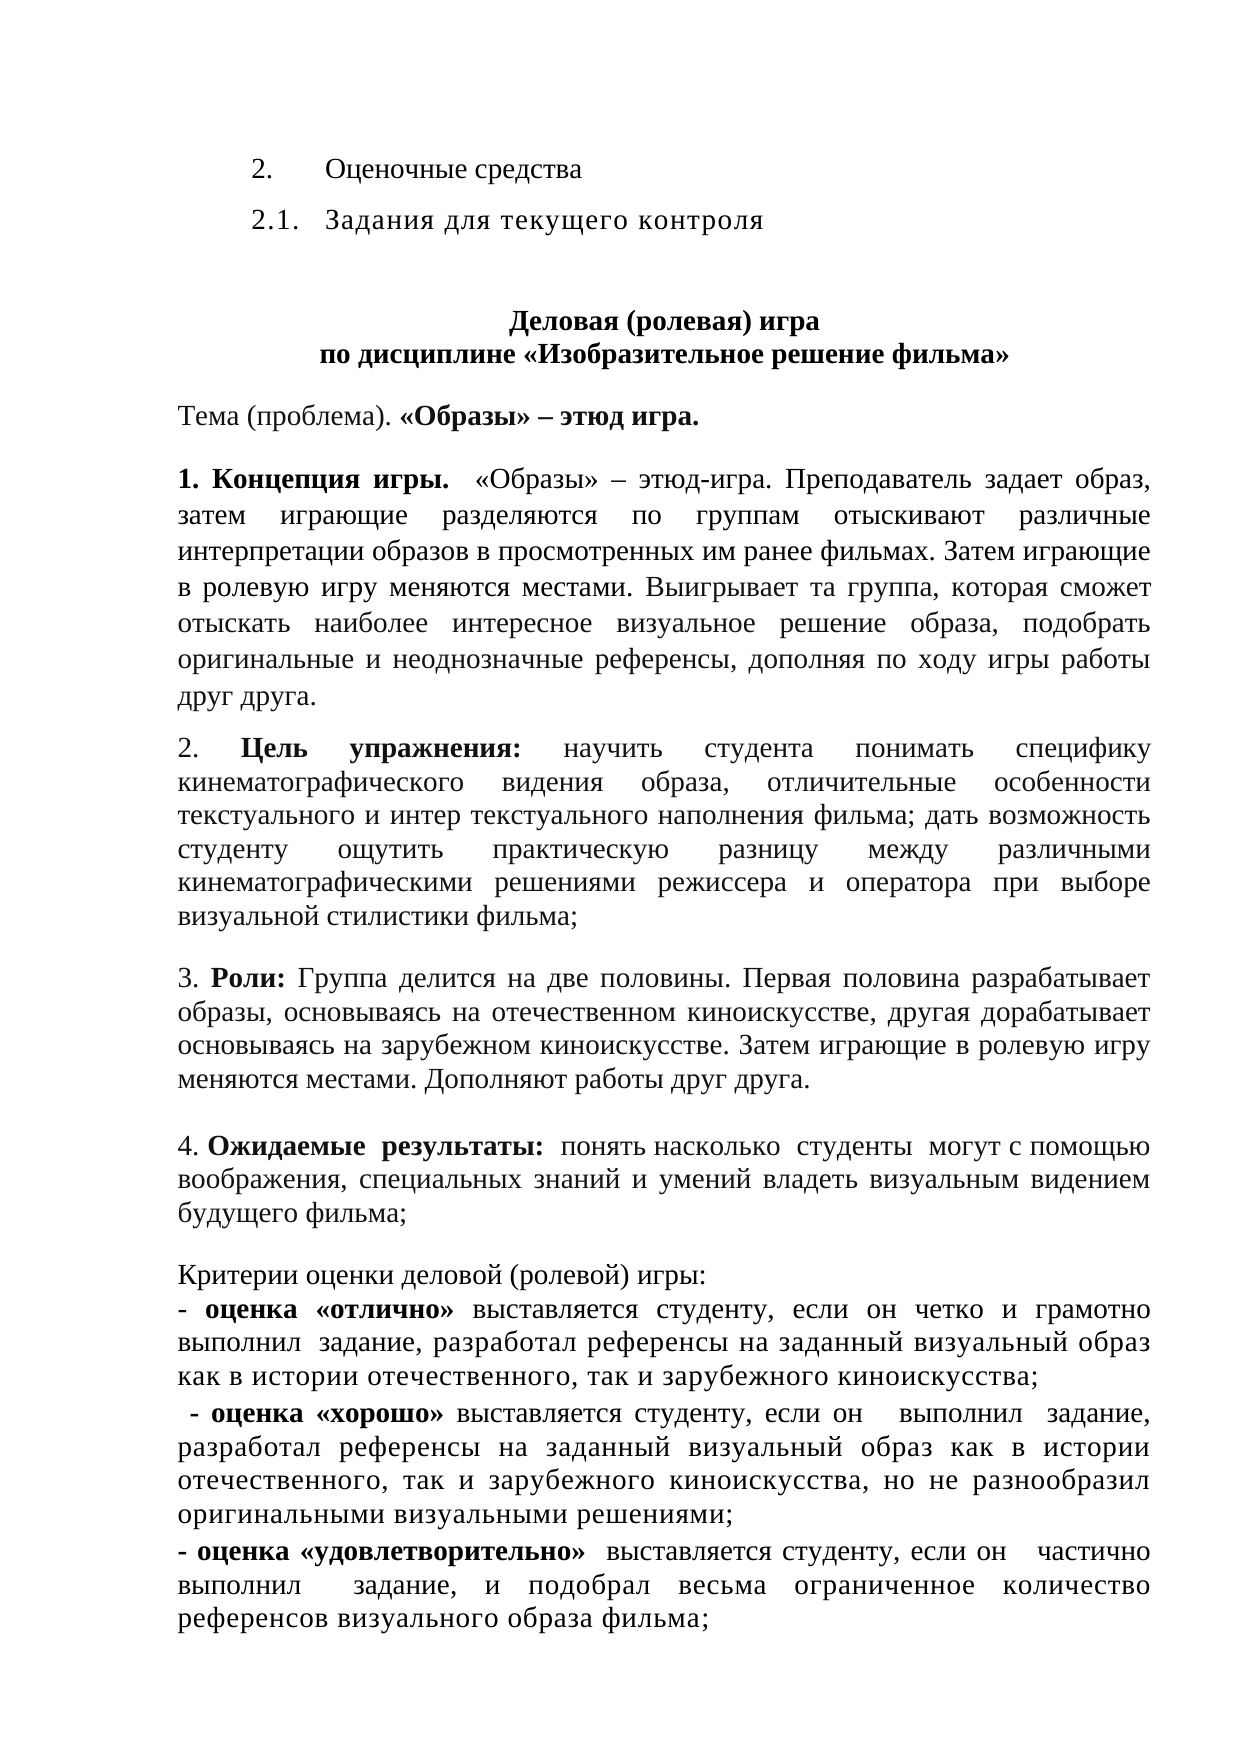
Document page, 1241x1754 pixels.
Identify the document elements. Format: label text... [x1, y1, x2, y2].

text - оценка «отлично» выставляется студенту, если он четко и грамотно выполнил задание, разработал референсы на заданный визуальный образ как в истории отечественного, так и зарубежного киноискусства; [177, 1291, 1152, 1392]
text по дисциплине «Изобразительное решение фильма» [177, 336, 1152, 370]
subtitle Задания для текущего контроля [177, 202, 1152, 236]
text - оценка «удовлетворительно» выставляется студенту, если он частично выполнил задание, и подобрал весьма ограниченное количество референсов визуального образа фильма; [177, 1533, 1152, 1634]
subtitle Оценочные средства [177, 152, 1152, 185]
text 1. Концепция игры. «Образы» – этюд-игра. Преподаватель задает образ, затем играющие разделяются по группам отыскивают различные интерпретации образов в просмотренных им ранее фильмах. Затем играющие в ролевую игру меняются местами. Выигрывает та группа, которая сможет отыскать наиболее интересное визуальное решение образа, подобрать оригинальные и неоднозначные референсы, дополняя по ходу игры работы друг друга. [177, 461, 1152, 711]
text Деловая (ролевая) игра [177, 303, 1152, 336]
text Критерии оценки деловой (ролевой) игры: [177, 1257, 1152, 1291]
text Тема (проблема). «Образы» – этюд игра. [177, 398, 1152, 432]
text 2. Цель упражнения: научить студента понимать специфику кинематографического видения образа, отличительные особенности текстуального и интер текстуального наполнения фильма; дать возможность студенту ощутить практическую разницу между различными кинематографическими решениями режиссера и оператора при выборе визуальной стилистики фильма; [177, 730, 1152, 932]
text - оценка «хорошо» выставляется студенту, если он выполнил задание, разработал референсы на заданный визуальный образ как в истории отечественного, так и зарубежного киноискусства, но не разнообразил оригинальными визуальными решениями; [177, 1395, 1152, 1529]
text 4. Ожидаемые результаты: понять насколько студенты могут с помощью воображения, специальных знаний и умений владеть визуальным видением будущего фильма; [177, 1128, 1152, 1229]
text 3. Роли: Группа делится на две половины. Первая половина разрабатывает образы, основываясь на отечественном киноискусстве, другая дорабатывает основываясь на зарубежном киноискусстве. Затем играющие в ролевую игру меняются местами. Дополняют работы друг друга. [177, 960, 1152, 1094]
